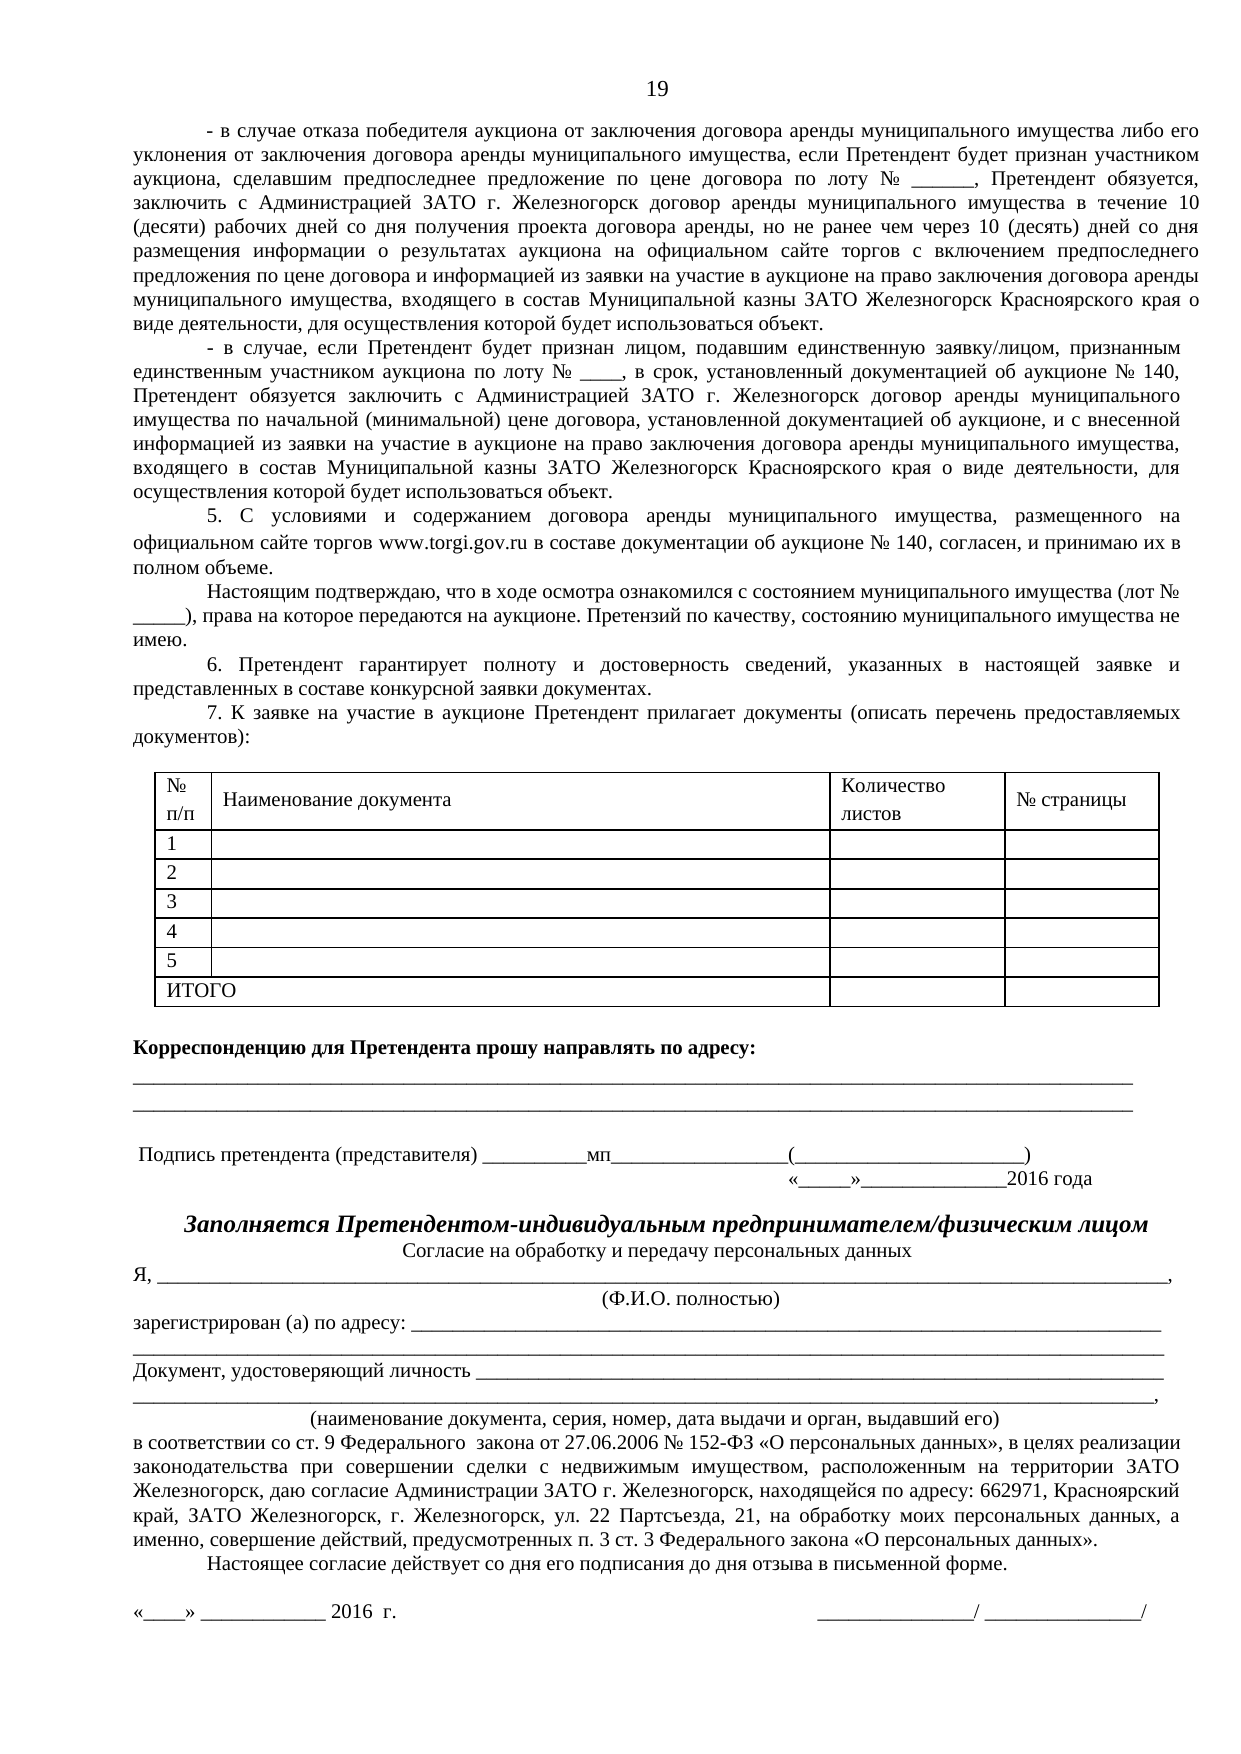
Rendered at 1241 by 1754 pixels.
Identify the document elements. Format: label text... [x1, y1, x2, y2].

table_cell [831, 978, 1004, 1006]
table_cell 2 [156, 860, 211, 888]
text ___________________________________________________________________________________________________ [133, 1334, 1181, 1358]
table_cell [1006, 948, 1158, 976]
table_cell [212, 860, 829, 888]
table_cell [212, 890, 829, 917]
table_cell [1006, 860, 1158, 888]
text 7. К заявке на участие в аукционе Претендент прилагает документы (описать перечень предоставляемых документов): [133, 699, 1181, 748]
table_header № страницы [1006, 773, 1158, 829]
text - в случае, если Претендент будет признан лицом, подавшим единственную заявку/лицом, признанным единственным участником аукциона по лоту № ____, в срок, установленный документацией об аукционе № 140, Претендент обязуется заключить с Администрацией ЗАТО г. Железногорск договор аренды муниципального имущества по начальной (минимальной) цене договора, установленной документацией об аукционе, и с внесенной информацией из заявки на участие в аукционе на право заключения договора аренды муниципального имущества, входящего в состав Муниципальной казны ЗАТО Железногорск Красноярского края о виде деятельности, для осуществления которой будет использоваться объект. [133, 335, 1181, 503]
text Подпись претендента (представителя) __________мп_________________(______________________) [133, 1142, 1200, 1166]
table_cell [1006, 978, 1158, 1006]
table_cell [1006, 919, 1158, 947]
text 6. Претендент гарантирует полноту и достоверность сведений, указанных в настоящей заявке и представленных в составе конкурсной заявки документах. [133, 651, 1181, 699]
table_cell [1006, 831, 1158, 858]
text зарегистрирован (а) по адресу: ________________________________________________________________________ [133, 1310, 1181, 1334]
table_cell 1 [156, 831, 211, 858]
text - в случае отказа победителя аукциона от заключения договора аренды муниципального имущества либо его уклонения от заключения договора аренды муниципального имущества, если Претендент будет признан участником аукциона, сделавшим предпоследнее предложение по цене договора по лоту № ______, Претендент обязуется, заключить с Администрацией ЗАТО г. Железногорск договор аренды муниципального имущества в течение 10 (десяти) рабочих дней со дня получения проекта договора аренды, но не ранее чем через 10 (десять) дней со дня размещения информации о результатах аукциона на официальном сайте торгов с включением предпоследнего предложения по цене договора и информацией из заявки на участие в аукционе на право заключения договора аренды муниципального имущества, входящего в состав Муниципальной казны ЗАТО Железногорск Красноярского края о виде деятельности, для осуществления которой будет использоваться объект. [133, 118, 1200, 335]
text Заполняется Претендентом-индивидуальным предпринимателем/физическим лицом [133, 1209, 1200, 1238]
text ________________________________________________________________________________________________ [133, 1090, 1181, 1114]
text Я, _________________________________________________________________________________________________, [133, 1262, 1181, 1286]
table_cell [831, 831, 1004, 858]
text Согласие на обработку и передачу персональных данных [133, 1238, 1181, 1262]
table_cell [831, 890, 1004, 917]
text Документ, удостоверяющий личность __________________________________________________________________ [133, 1358, 1181, 1382]
text Корреспонденцию для Претендента прошу направлять по адресу: ________________________________________________________________________________________________ [133, 1035, 1181, 1087]
table_cell [1006, 890, 1158, 917]
text (Ф.И.О. полностью) [133, 1286, 1181, 1310]
table_cell 3 [156, 890, 211, 917]
table_cell ИТОГО [156, 978, 829, 1006]
text (наименование документа, серия, номер, дата выдачи и орган, выдавший его) [133, 1406, 1181, 1430]
table_cell [212, 831, 829, 858]
table_header Количество листов [831, 773, 1004, 829]
table_cell [831, 919, 1004, 947]
table_cell [831, 860, 1004, 888]
table_cell [831, 948, 1004, 976]
table_header № п/п [156, 773, 211, 829]
table_cell [212, 919, 829, 947]
text «____» ____________ 2016 г. _______________/ _______________/ [133, 1599, 1181, 1623]
table_cell 5 [156, 948, 211, 976]
text 5. С условиями и содержанием договора аренды муниципального имущества, размещенного на официальном сайте торгов www.torgi.gov.ru в составе документации об аукционе № 140, согласен, и принимаю их в полном объеме. [133, 503, 1181, 579]
text Настоящее согласие действует со дня его подписания до дня отзыва в письменной форме. [133, 1551, 1181, 1575]
text Настоящим подтверждаю, что в ходе осмотра ознакомился с состоянием муниципального имущества (лот № _____), права на которое передаются на аукционе. Претензий по качеству, состоянию муниципального имущества не имею. [133, 579, 1181, 651]
table_cell [212, 948, 829, 976]
text в соответствии со ст. 9 Федерального закона от 27.06.2006 № 152-ФЗ «О персональных данных», в целях реализации законодательства при совершении сделки с недвижимым имуществом, расположенным на территории ЗАТО Железногорск, даю согласие Администрации ЗАТО г. Железногорск, находящейся по адресу: 662971, Красноярский край, ЗАТО Железногорск, г. Железногорск, ул. 22 Партсъезда, 21, на обработку моих персональных данных, а именно, совершение действий, предусмотренных п. 3 ст. 3 Федерального закона «О персональных данных». [133, 1430, 1181, 1551]
table_cell 4 [156, 919, 211, 947]
table_header Наименование документа [212, 773, 829, 829]
text __________________________________________________________________________________________________, [133, 1382, 1181, 1406]
text «_____»______________2016 года [783, 1166, 1200, 1190]
